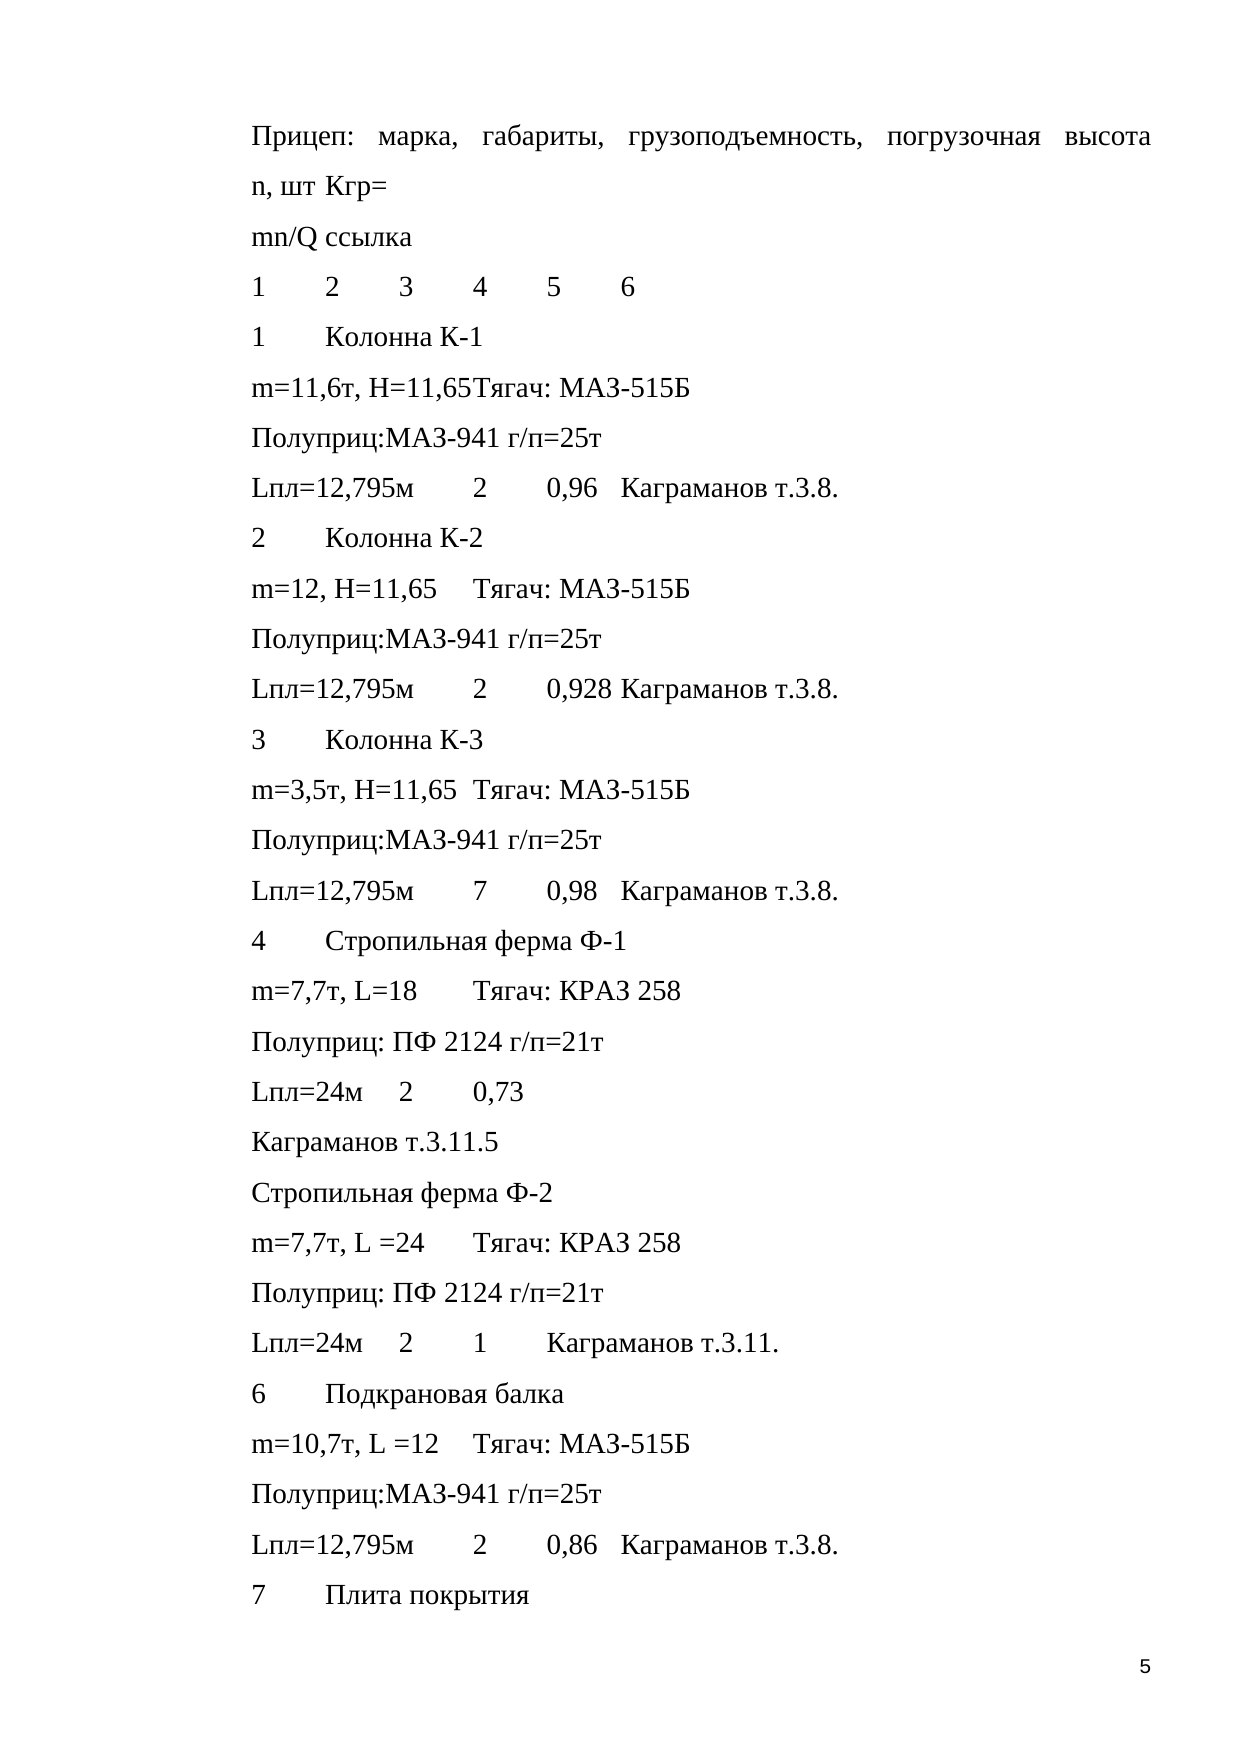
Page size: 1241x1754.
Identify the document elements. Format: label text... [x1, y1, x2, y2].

text Lпл=12,795м 2 0,96 Каграманов т.3.8. [177, 470, 1152, 504]
text m=3,5т, Н=11,65 Тягач: МАЗ-515Б [177, 772, 1152, 806]
text Полуприц:МАЗ-941 г/п=25т [177, 822, 1152, 856]
text 1 Колонна К-1 [177, 319, 1152, 353]
text Стропильная ферма Ф-2 [177, 1175, 1152, 1208]
text Прицеп: марка, габариты, грузоподъемность, погрузочная высота n, шт Кгр= [177, 118, 1152, 202]
text m=12, Н=11,65 Тягач: МАЗ-515Б [177, 571, 1152, 604]
text Lпл=24м 2 1 Каграманов т.3.11. [177, 1326, 1152, 1359]
text Полуприц:МАЗ-941 г/п=25т [177, 1477, 1152, 1510]
text Полуприц: ПФ 2124 г/п=21т [177, 1024, 1152, 1057]
text m=10,7т, L =12 Тягач: МАЗ-515Б [177, 1426, 1152, 1460]
text 2 Колонна К-2 [177, 521, 1152, 554]
text 3 Колонна К-3 [177, 722, 1152, 755]
text Полуприц:МАЗ-941 г/п=25т [177, 420, 1152, 453]
text m=11,6т, Н=11,65 Тягач: МАЗ-515Б [177, 370, 1152, 403]
text 7 Плита покрытия [177, 1577, 1152, 1611]
text Lпл=12,795м 7 0,98 Каграманов т.3.8. [177, 873, 1152, 906]
text Полуприц:МАЗ-941 г/п=25т [177, 621, 1152, 655]
text 4 Стропильная ферма Ф-1 [177, 923, 1152, 957]
text Lпл=12,795м 2 0,86 Каграманов т.3.8. [177, 1527, 1152, 1560]
text mn/Q ссылка [177, 219, 1152, 252]
text Каграманов т.3.11.5 [177, 1124, 1152, 1158]
text m=7,7т, L=18 Тягач: КРАЗ 258 [177, 973, 1152, 1007]
text 1 2 3 4 5 6 [177, 269, 1152, 303]
text 6 Подкрановая балка [177, 1376, 1152, 1409]
text Полуприц: ПФ 2124 г/п=21т [177, 1275, 1152, 1309]
text Lпл=24м 2 0,73 [177, 1074, 1152, 1108]
text m=7,7т, L =24 Тягач: КРАЗ 258 [177, 1225, 1152, 1258]
text Lпл=12,795м 2 0,928 Каграманов т.3.8. [177, 672, 1152, 705]
